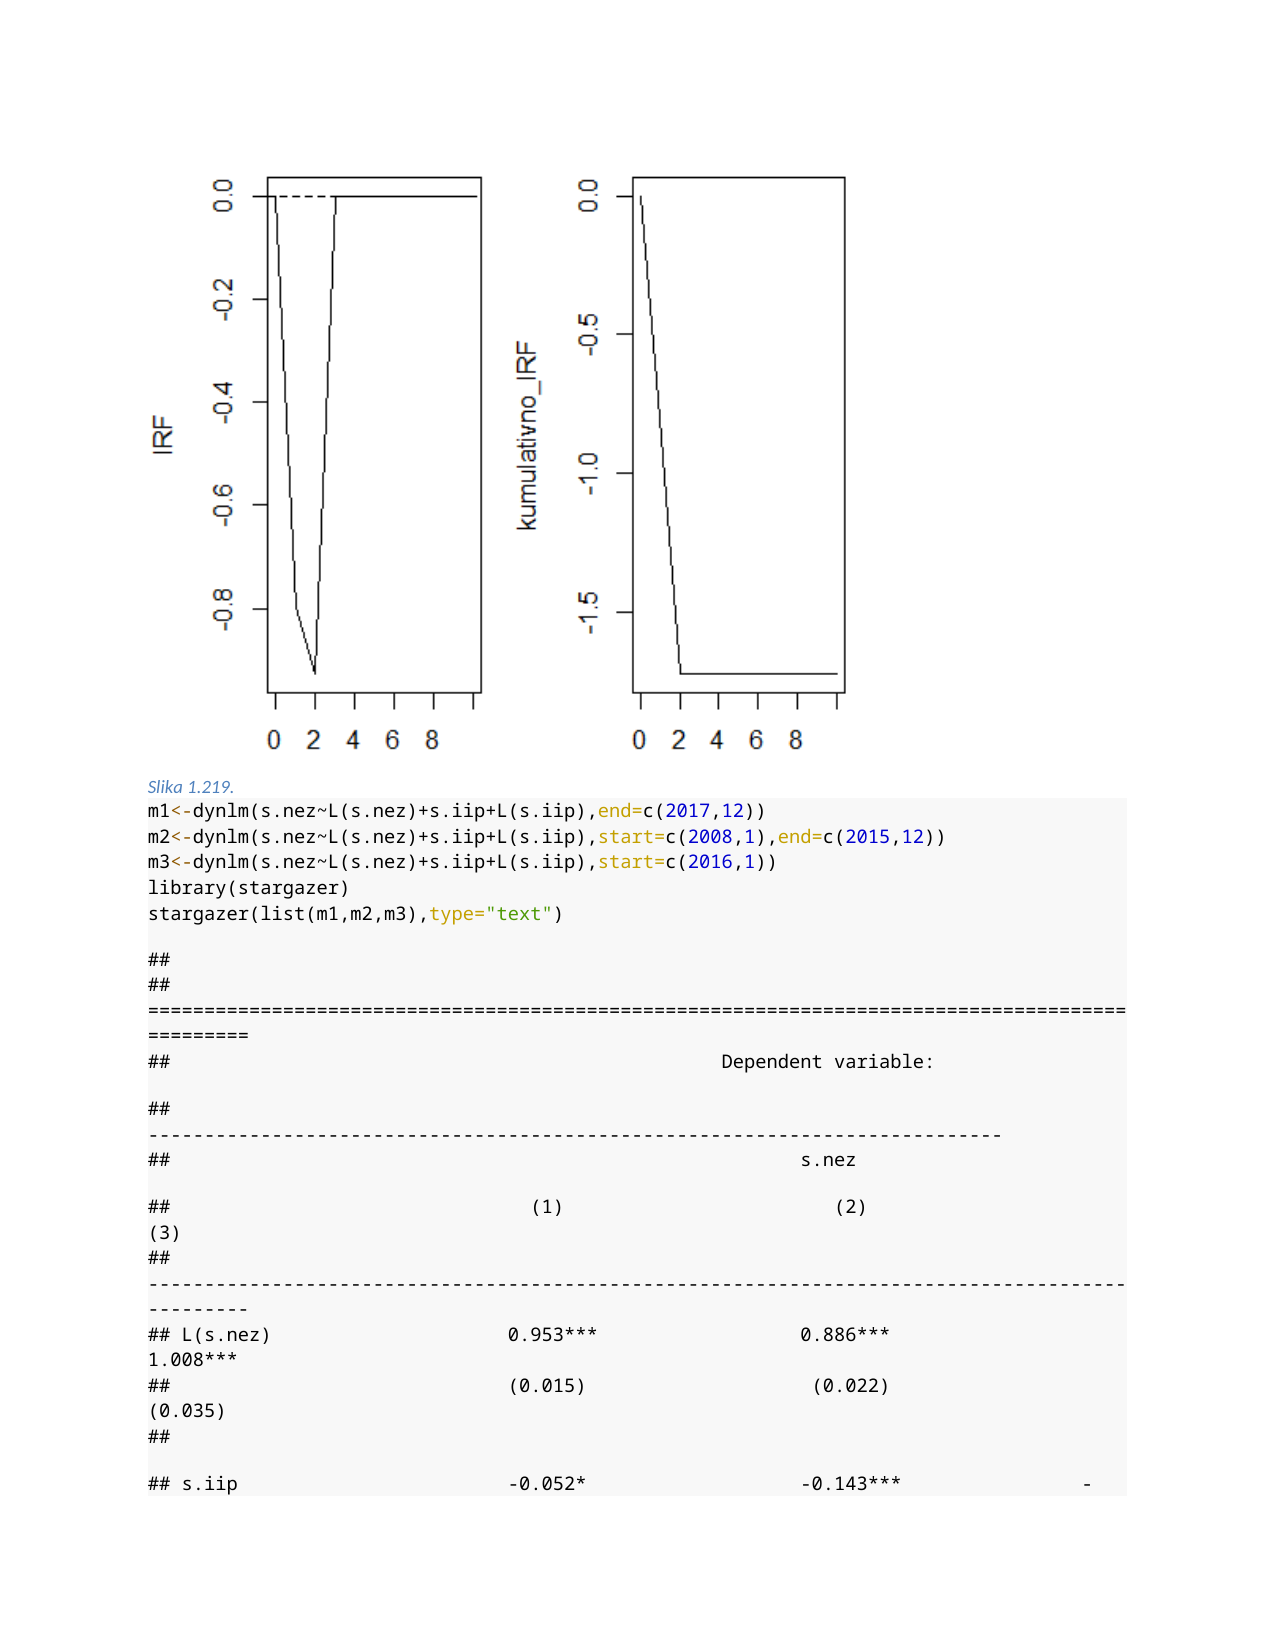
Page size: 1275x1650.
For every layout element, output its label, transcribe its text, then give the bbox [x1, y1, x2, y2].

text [148, 946, 1127, 1496]
text m1<-dynlm(s.nez~L(s.nez)+s.iip+L(s.iip),end=c(2017,12)) m2<-dynlm(s.nez~L(s.nez)+s.iip+L(s.iip),start=c(2008,1),end=c(2015,12)) m3<-dynlm(s.nez~L(s.nez)+s.iip+L(s.iip),start=c(2016,1)) library(stargazer) stargazer(list(m1,m2,m3),type="text") [350, 798, 1127, 925]
subtitle Slika 1.219. [148, 775, 1127, 798]
picture [147, 147, 906, 754]
